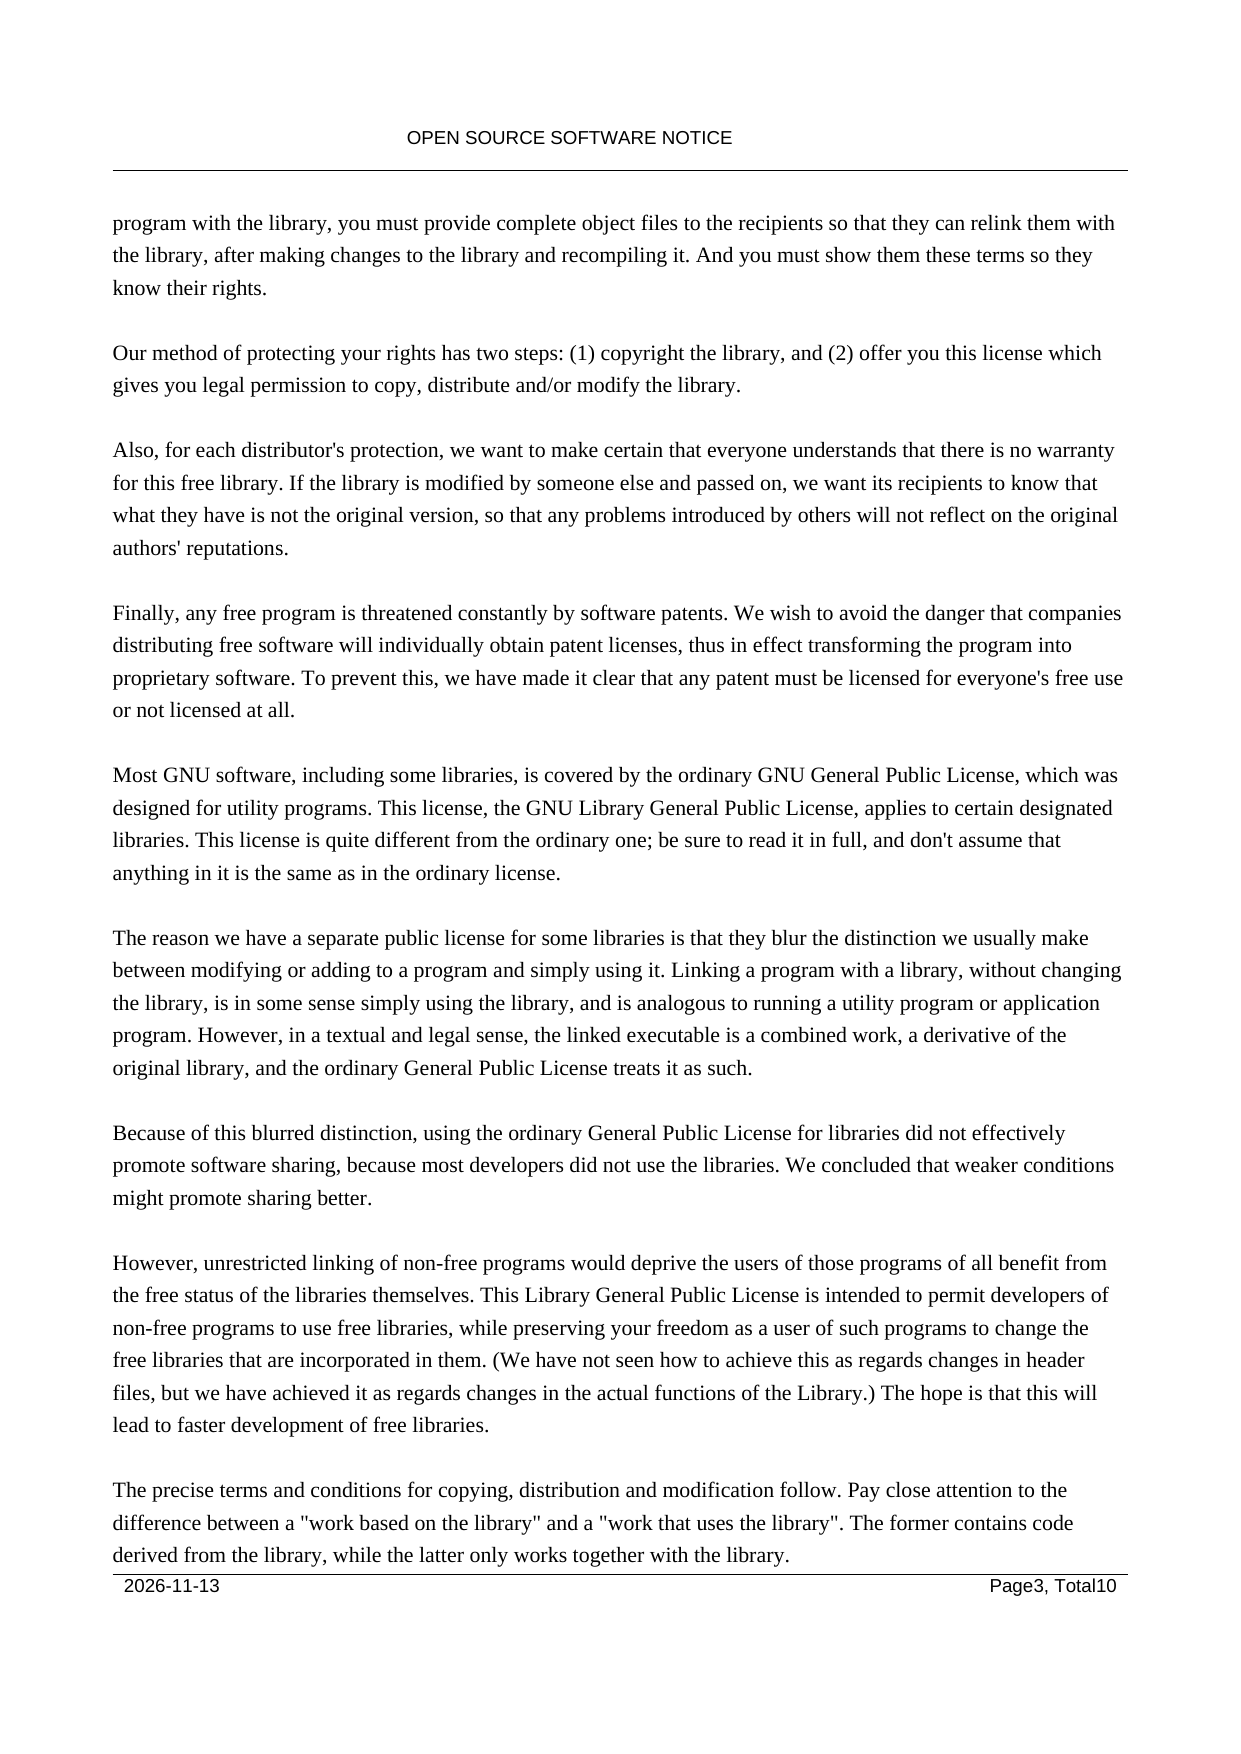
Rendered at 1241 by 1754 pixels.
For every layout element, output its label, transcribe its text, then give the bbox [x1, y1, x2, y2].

text Our method of protecting your rights has two steps: (1) copyright the library, and (2) offer you this license which gives you legal permission to copy, distribute and/or modify the library. [112, 336, 1128, 401]
text However, unrestricted linking of non-free programs would deprive the users of those programs of all benefit from the free status of the libraries themselves. This Library General Public License is intended to permit developers of non-free programs to use free libraries, while preserving your freedom as a user of such programs to change the free libraries that are incorporated in them. (We have not seen how to achieve this as regards changes in header files, but we have achieved it as regards changes in the actual functions of the Library.) The hope is that this will lead to faster development of free libraries. [112, 1246, 1128, 1441]
text Finally, any free program is threatened constantly by software patents. We wish to avoid the danger that companies distributing free software will individually obtain patent licenses, thus in effect transforming the program into proprietary software. To prevent this, we have made it clear that any patent must be licensed for everyone's free use or not licensed at all. [112, 596, 1128, 726]
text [112, 206, 1128, 304]
text The precise terms and conditions for copying, distribution and modification follow. Pay close attention to the difference between a "work based on the library" and a "work that uses the library". The former contains code derived from the library, while the latter only works together with the library. [112, 1474, 1128, 1571]
text Also, for each distributor's protection, we want to make certain that everyone understands that there is no warranty for this free library. If the library is modified by someone else and passed on, we want its recipients to know that what they have is not the original version, so that any problems introduced by others will not reflect on the original authors' reputations. [112, 434, 1128, 564]
text Because of this blurred distinction, using the ordinary General Public License for libraries did not effectively promote software sharing, because most developers did not use the libraries. We concluded that weaker conditions might promote sharing better. [112, 1116, 1128, 1214]
text Most GNU software, including some libraries, is covered by the ordinary GNU General Public License, which was designed for utility programs. This license, the GNU Library General Public License, applies to certain designated libraries. This license is quite different from the ordinary one; be sure to read it in full, and don't assume that anything in it is the same as in the ordinary license. [112, 759, 1128, 889]
text The reason we have a separate public license for some libraries is that they blur the distinction we usually make between modifying or adding to a program and simply using it. Linking a program with a library, without changing the library, is in some sense simply using the library, and is analogous to running a utility program or application program. However, in a textual and legal sense, the linked executable is a combined work, a derivative of the original library, and the ordinary General Public License treats it as such. [112, 921, 1128, 1084]
